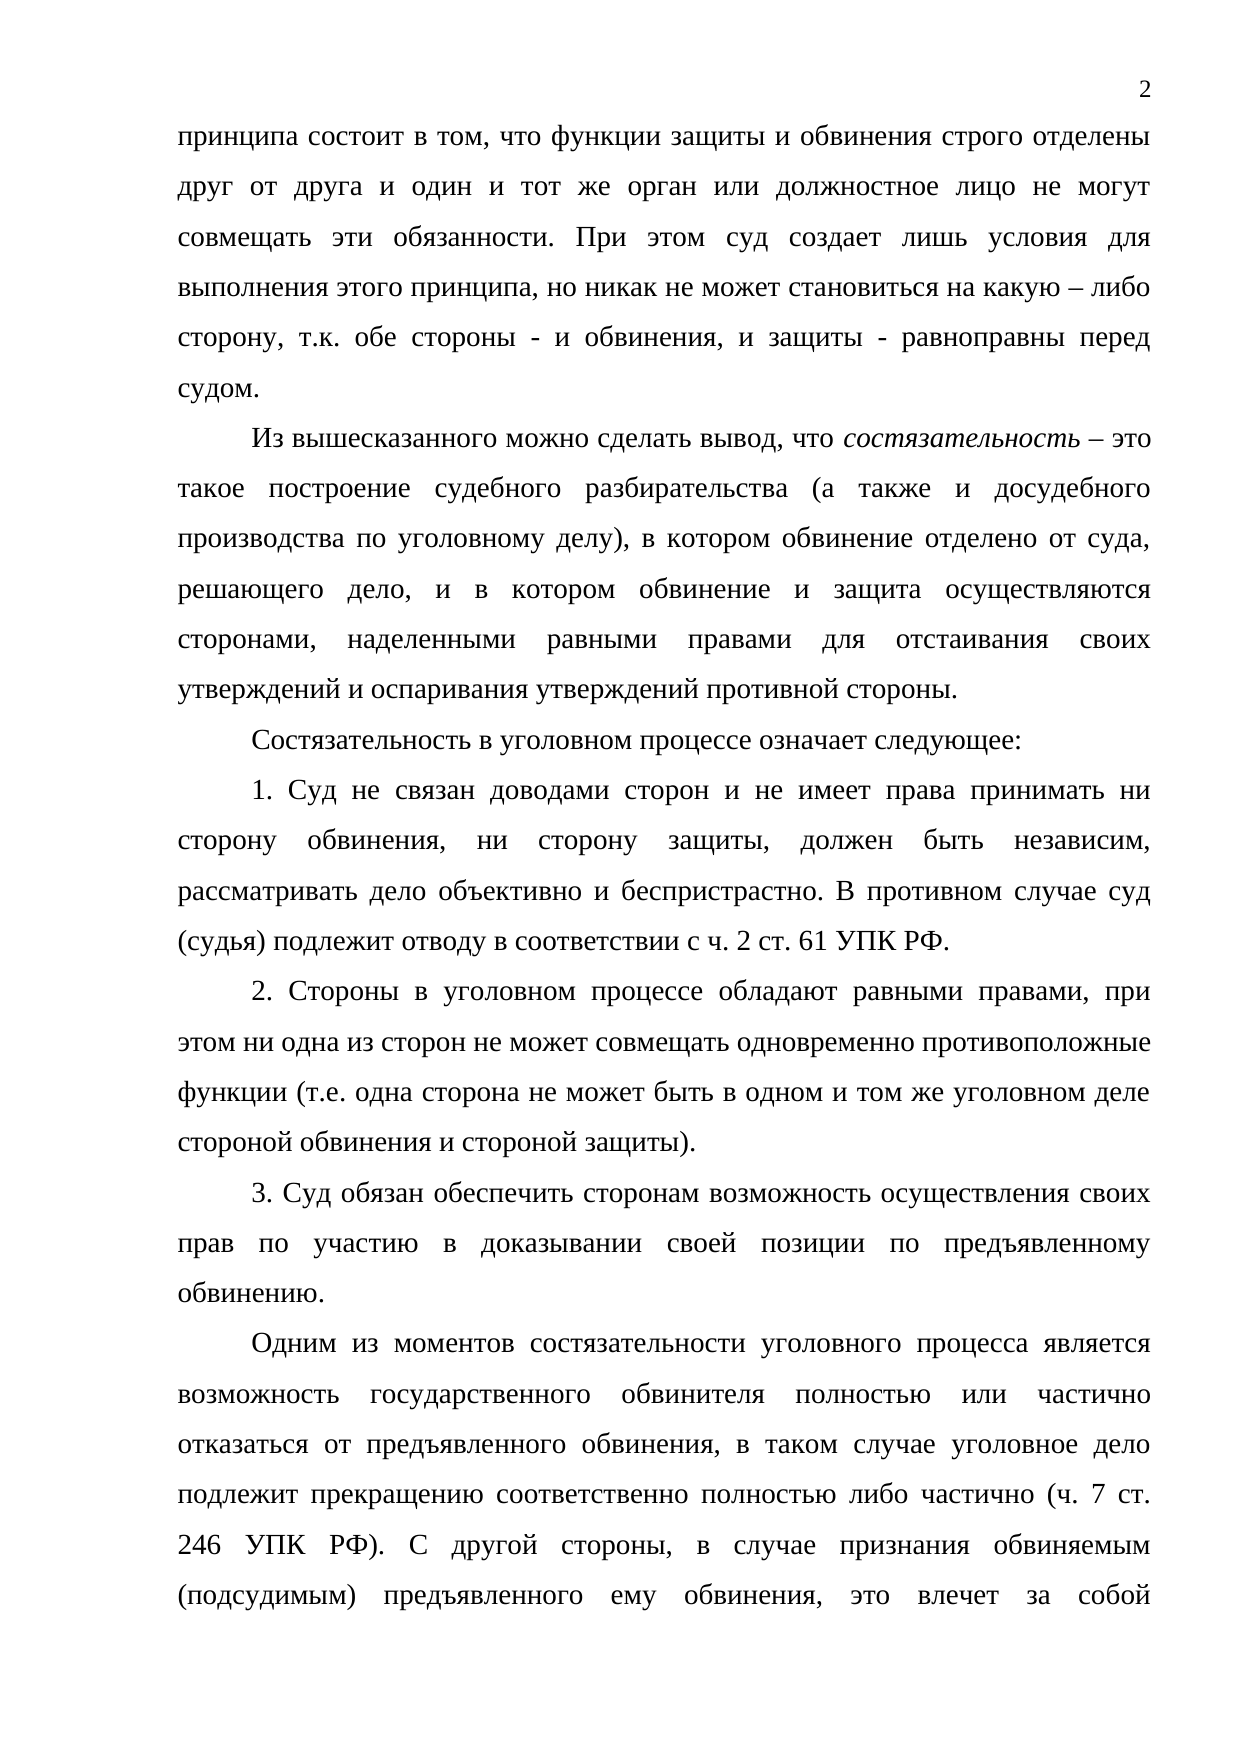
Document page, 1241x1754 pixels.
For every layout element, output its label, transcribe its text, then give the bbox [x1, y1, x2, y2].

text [177, 118, 1152, 403]
text 3. Суд обязан обеспечить сторонам возможность осуществления своих прав по участию в доказывании своей позиции по предъявленному обвинению. [177, 1175, 1152, 1309]
text Из вышесказанного можно сделать вывод, что состязательность – это такое построение судебного разбирательства (а также и досудебного производства по уголовному делу), в котором обвинение отделено от суда, решающего дело, и в котором обвинение и защита осуществляются сторонами, наделенными равными правами для отстаивания своих утверждений и оспаривания утверждений противной стороны. [177, 420, 1152, 705]
text 1. Суд не связан доводами сторон и не имеет права принимать ни сторону обвинения, ни сторону защиты, должен быть независим, рассматривать дело объективно и беспристрастно. В противном случае суд (судья) подлежит отводу в соответствии с ч. 2 ст. 61 УПК РФ. [177, 772, 1152, 957]
text Состязательность в уголовном процессе означает следующее: [177, 722, 1152, 755]
text 2. Стороны в уголовном процессе обладают равными правами, при этом ни одна из сторон не может совмещать одновременно противоположные функции (т.е. одна сторона не может быть в одном и том же уголовном деле стороной обвинения и стороной защиты). [177, 973, 1152, 1158]
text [177, 1326, 1152, 1611]
